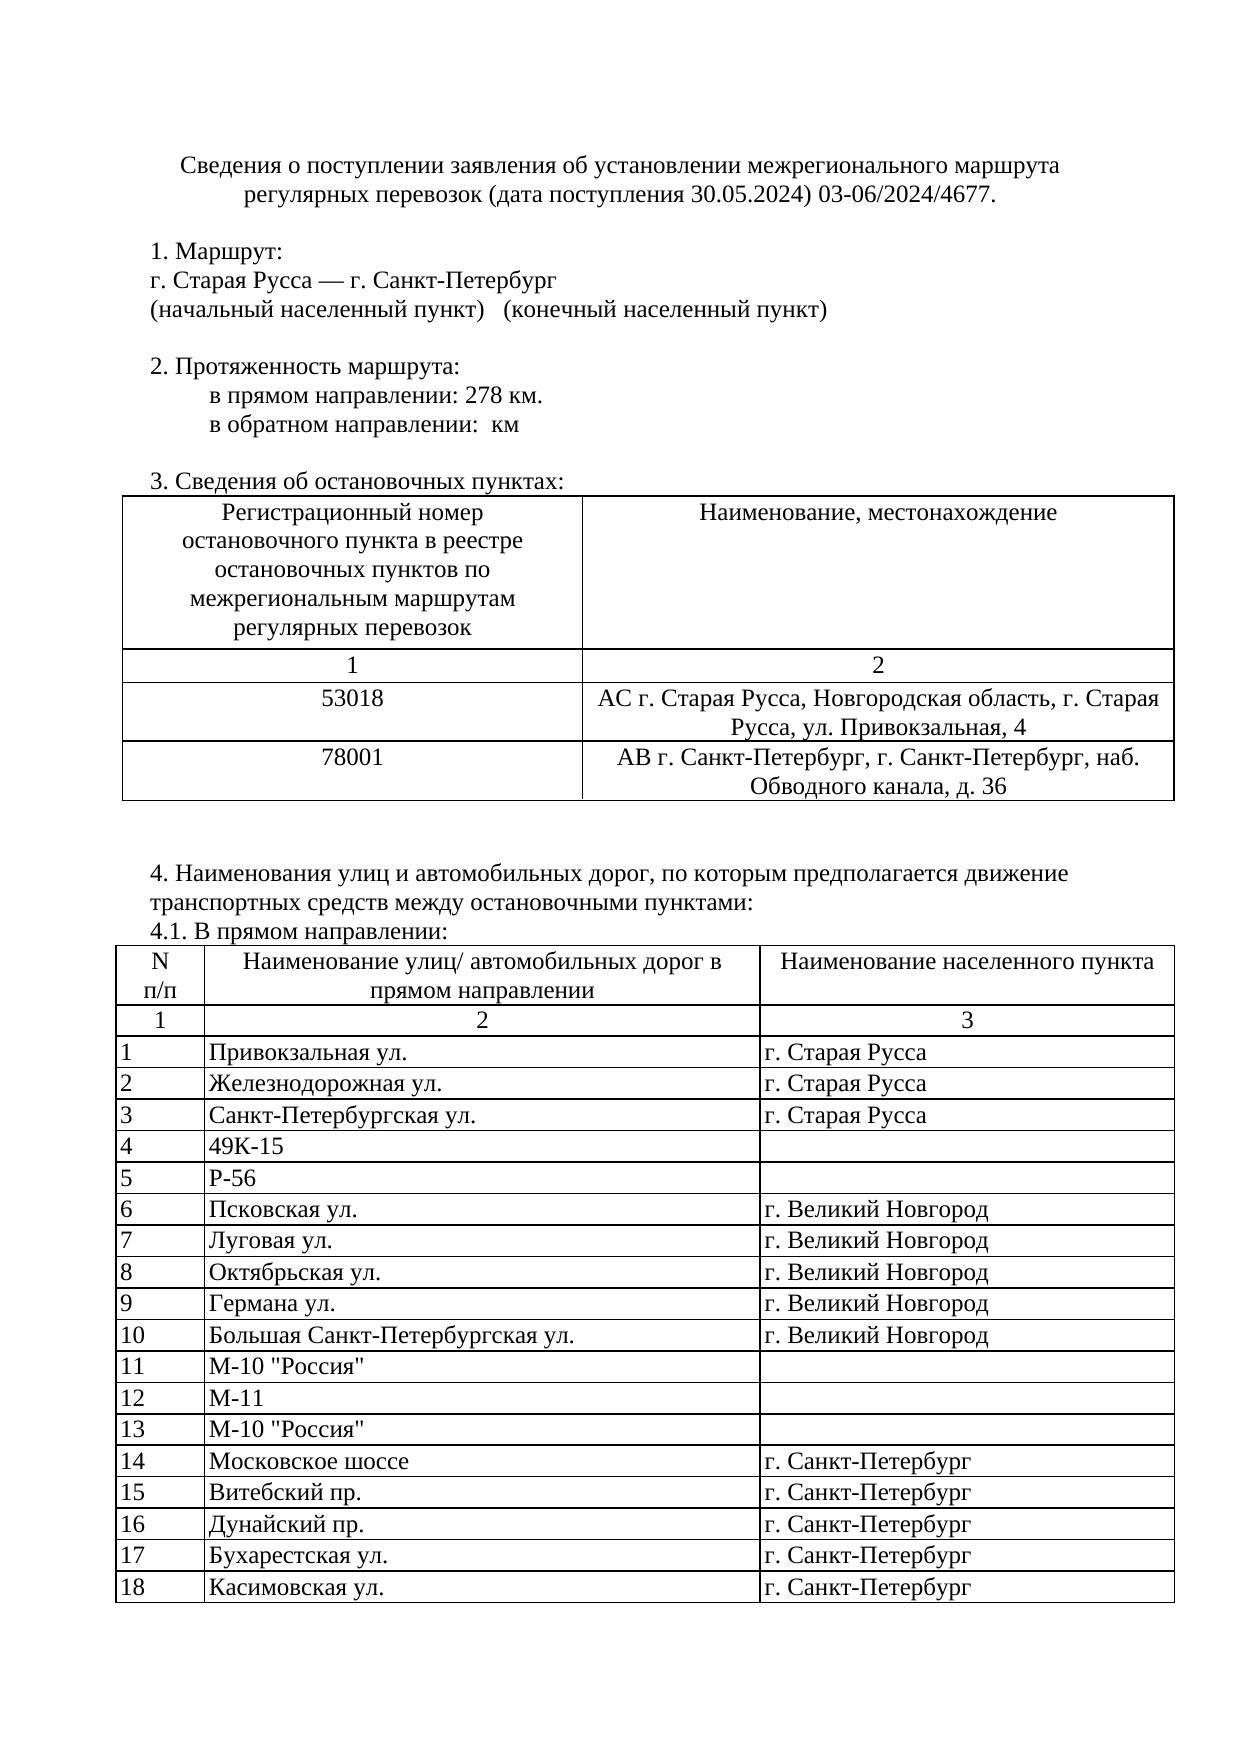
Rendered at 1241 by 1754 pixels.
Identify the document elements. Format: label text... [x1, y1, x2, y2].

text 4.1. В прямом направлении: [150, 916, 1090, 945]
table_cell 4 [117, 1131, 204, 1161]
table_cell Дунайский пр. [205, 1509, 759, 1539]
table_cell 2 [117, 1068, 204, 1098]
table_header Наименование, местонахождение [583, 497, 1173, 648]
table_cell 17 [117, 1540, 204, 1570]
table_cell Октябрьская ул. [205, 1257, 759, 1287]
table_cell 3 [117, 1100, 204, 1130]
table_cell 78001 [123, 742, 582, 799]
table_cell Витебский пр. [205, 1477, 759, 1507]
table_cell 16 [117, 1509, 204, 1539]
table_cell Бухарестская ул. [205, 1540, 759, 1570]
table_header Наименование населенного пункта [761, 946, 1174, 1004]
table_cell Железнодорожная ул. [205, 1068, 759, 1098]
table_cell 7 [117, 1226, 204, 1256]
table_cell г. Великий Новгород [761, 1257, 1174, 1287]
text г. Старая Русса — г. Санкт-Петербург [150, 265, 1090, 294]
table_cell [761, 1131, 1174, 1161]
table_cell М-10 "Россия" [205, 1415, 759, 1444]
table_cell Германа ул. [205, 1289, 759, 1318]
text Сведения о поступлении заявления об установлении межрегионального маршрута регулярных перевозок (дата поступления 30.05.2024) 03-06/2024/4677. [150, 150, 1090, 207]
table_cell 14 [117, 1446, 204, 1476]
table_cell 2 [583, 650, 1173, 681]
table_cell г. Великий Новгород [761, 1194, 1174, 1224]
table_cell 8 [117, 1257, 204, 1287]
table_cell 9 [117, 1289, 204, 1318]
table_cell 11 [117, 1352, 204, 1381]
table_cell 49К-15 [205, 1131, 759, 1161]
text в прямом направлении: 278 км. [150, 380, 1090, 409]
table_cell г. Санкт-Петербург [761, 1509, 1174, 1539]
table_cell Привокзальная ул. [205, 1037, 759, 1067]
table_header Регистрационный номер остановочного пункта в реестре остановочных пунктов по межрегиональным маршрутам регулярных перевозок [123, 497, 582, 648]
table_cell [761, 1383, 1174, 1413]
table_cell 15 [117, 1477, 204, 1507]
table_cell 53018 [123, 683, 582, 740]
table_cell 1 [117, 1037, 204, 1067]
table_cell г. Великий Новгород [761, 1289, 1174, 1318]
table_cell [761, 1352, 1174, 1381]
table_header Наименование улиц/ автомобильных дорог в прямом направлении [205, 946, 759, 1004]
table_cell 3 [761, 1006, 1174, 1035]
table_cell г. Санкт-Петербург [761, 1572, 1174, 1602]
text 1. Маршрут: [150, 236, 1090, 265]
table_cell АС г. Старая Русса, Новгородская область, г. Старая Русса, ул. Привокзальная, 4 [583, 683, 1173, 740]
table_cell [761, 1415, 1174, 1444]
table_cell 13 [117, 1415, 204, 1444]
table_cell 1 [117, 1006, 204, 1035]
table_cell 1 [123, 650, 582, 681]
table_cell г. Старая Русса [761, 1100, 1174, 1130]
table_cell Санкт-Петербургская ул. [205, 1100, 759, 1130]
table_cell [761, 1163, 1174, 1193]
table_header N п/п [117, 946, 204, 1004]
table_cell Московское шоссе [205, 1446, 759, 1476]
table_cell г. Старая Русса [761, 1068, 1174, 1098]
table_cell Р-56 [205, 1163, 759, 1193]
table_cell 5 [117, 1163, 204, 1193]
table_cell г. Санкт-Петербург [761, 1446, 1174, 1476]
table_cell Касимовская ул. [205, 1572, 759, 1602]
table_cell Большая Санкт-Петербургская ул. [205, 1320, 759, 1350]
text (начальный населенный пункт) (конечный населенный пункт) [150, 294, 1090, 322]
table_cell г. Санкт-Петербург [761, 1477, 1174, 1507]
table_cell АВ г. Санкт-Петербург, г. Санкт-Петербург, наб. Обводного канала, д. 36 [583, 742, 1173, 799]
table_cell 18 [117, 1572, 204, 1602]
table_cell 6 [117, 1194, 204, 1224]
text 4. Наименования улиц и автомобильных дорог, по которым предполагается движение транспортных средств между остановочными пунктами: [150, 858, 1090, 916]
table_cell г. Великий Новгород [761, 1226, 1174, 1256]
table_cell 10 [117, 1320, 204, 1350]
table_cell г. Санкт-Петербург [761, 1540, 1174, 1570]
text 3. Сведения об остановочных пунктах: [150, 466, 1090, 495]
table_cell 12 [117, 1383, 204, 1413]
table_cell М-10 "Россия" [205, 1352, 759, 1381]
table_cell г. Старая Русса [761, 1037, 1174, 1067]
table_cell 2 [205, 1006, 759, 1035]
table_cell г. Великий Новгород [761, 1320, 1174, 1350]
table_cell Луговая ул. [205, 1226, 759, 1256]
text в обратном направлении: км [150, 409, 1090, 437]
table_cell Псковская ул. [205, 1194, 759, 1224]
text 2. Протяженность маршрута: [150, 351, 1090, 380]
table_cell М-11 [205, 1383, 759, 1413]
